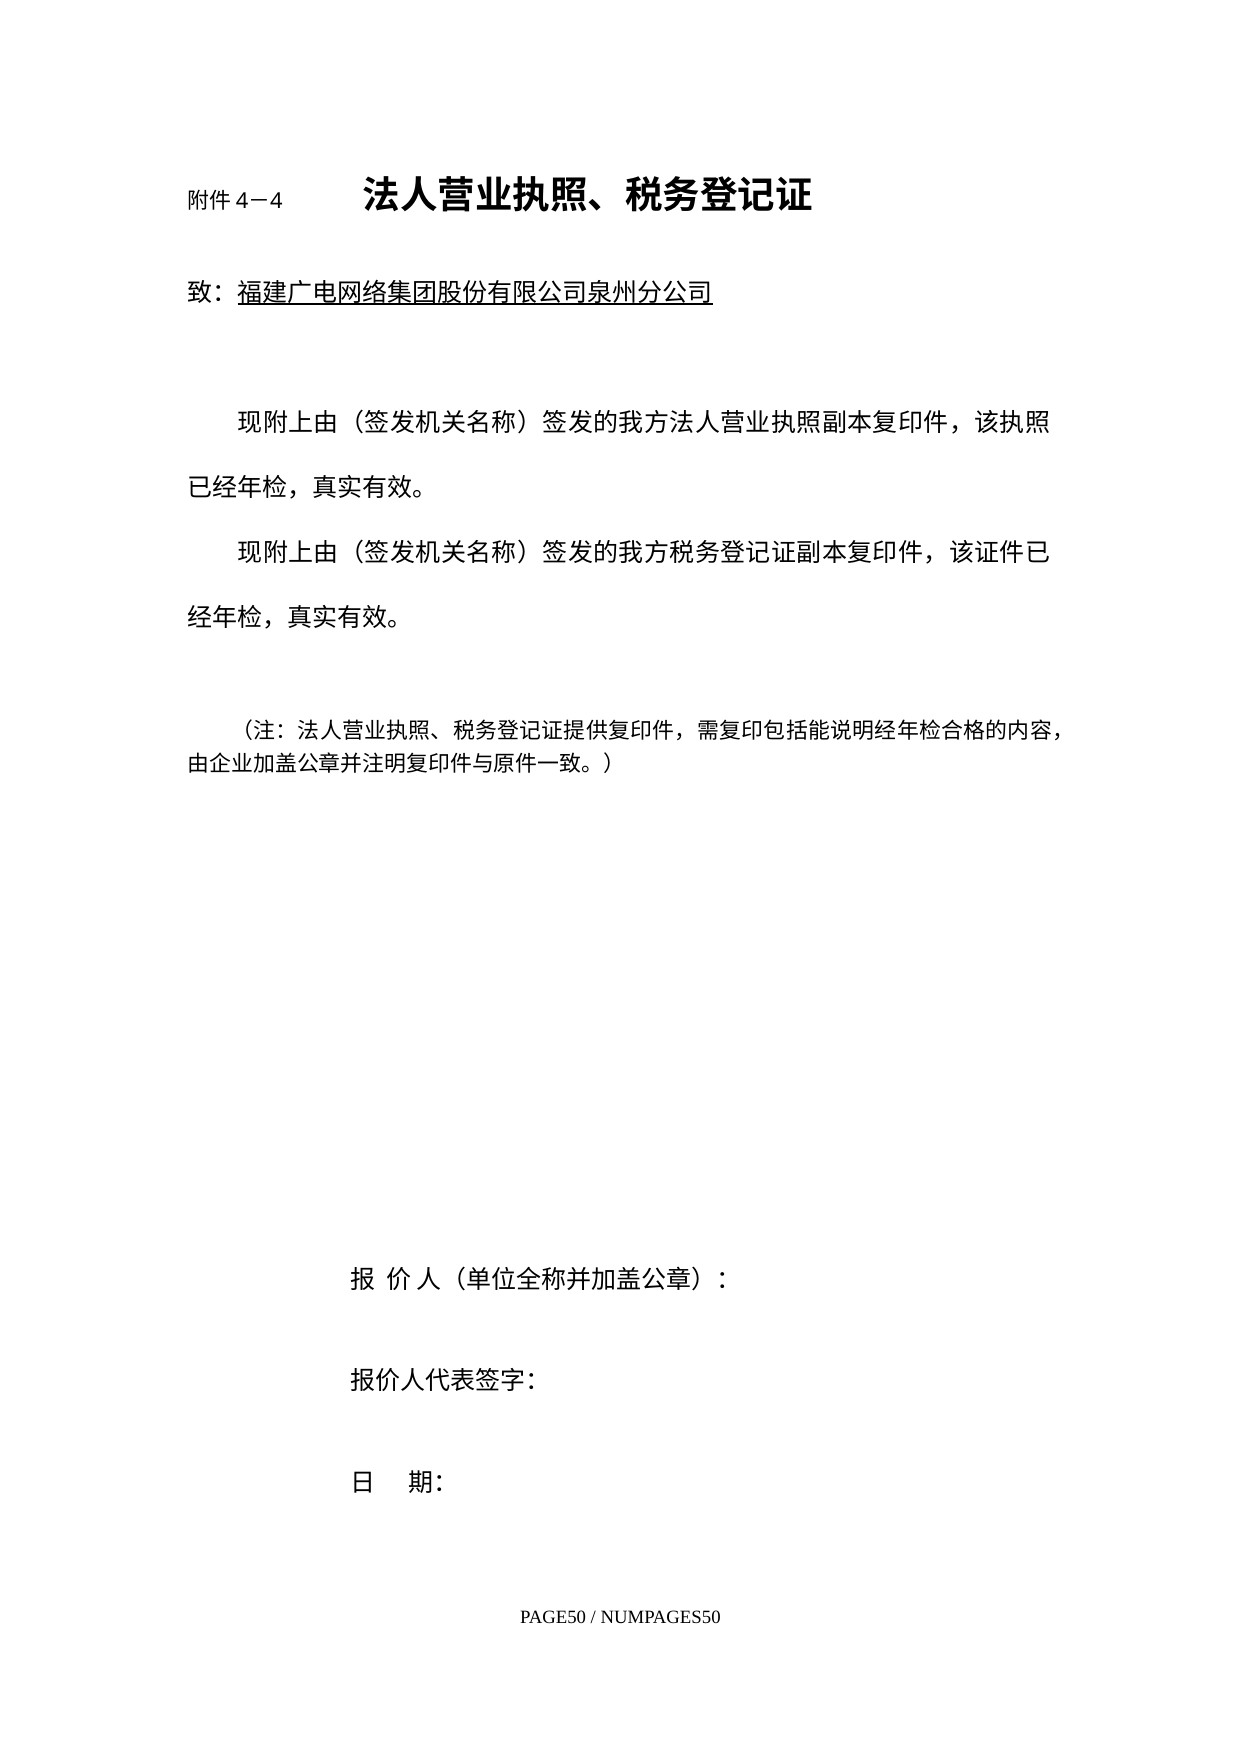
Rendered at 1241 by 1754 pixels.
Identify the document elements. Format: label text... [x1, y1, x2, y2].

text 现附上由（签发机关名称）签发的我方税务登记证副本复印件，该证件已经年检，真实有效。 [187, 518, 1053, 648]
text 报价人代表签字： [187, 1346, 1053, 1411]
text 现附上由（签发机关名称）签发的我方法人营业执照副本复印件，该执照已经年检，真实有效。 [187, 388, 1053, 518]
text 致：福建广电网络集团股份有限公司泉州分公司 [187, 258, 1053, 323]
text 附件4－4 法人营业执照、税务登记证 [187, 160, 1053, 225]
text 日 期： [187, 1448, 1053, 1513]
text （注：法人营业执照、税务登记证提供复印件，需复印包括能说明经年检合格的内容，由企业加盖公章并注明复印件与原件一致。） [187, 713, 1053, 778]
text 报 价 人（单位全称并加盖公章）： [187, 1245, 1053, 1310]
